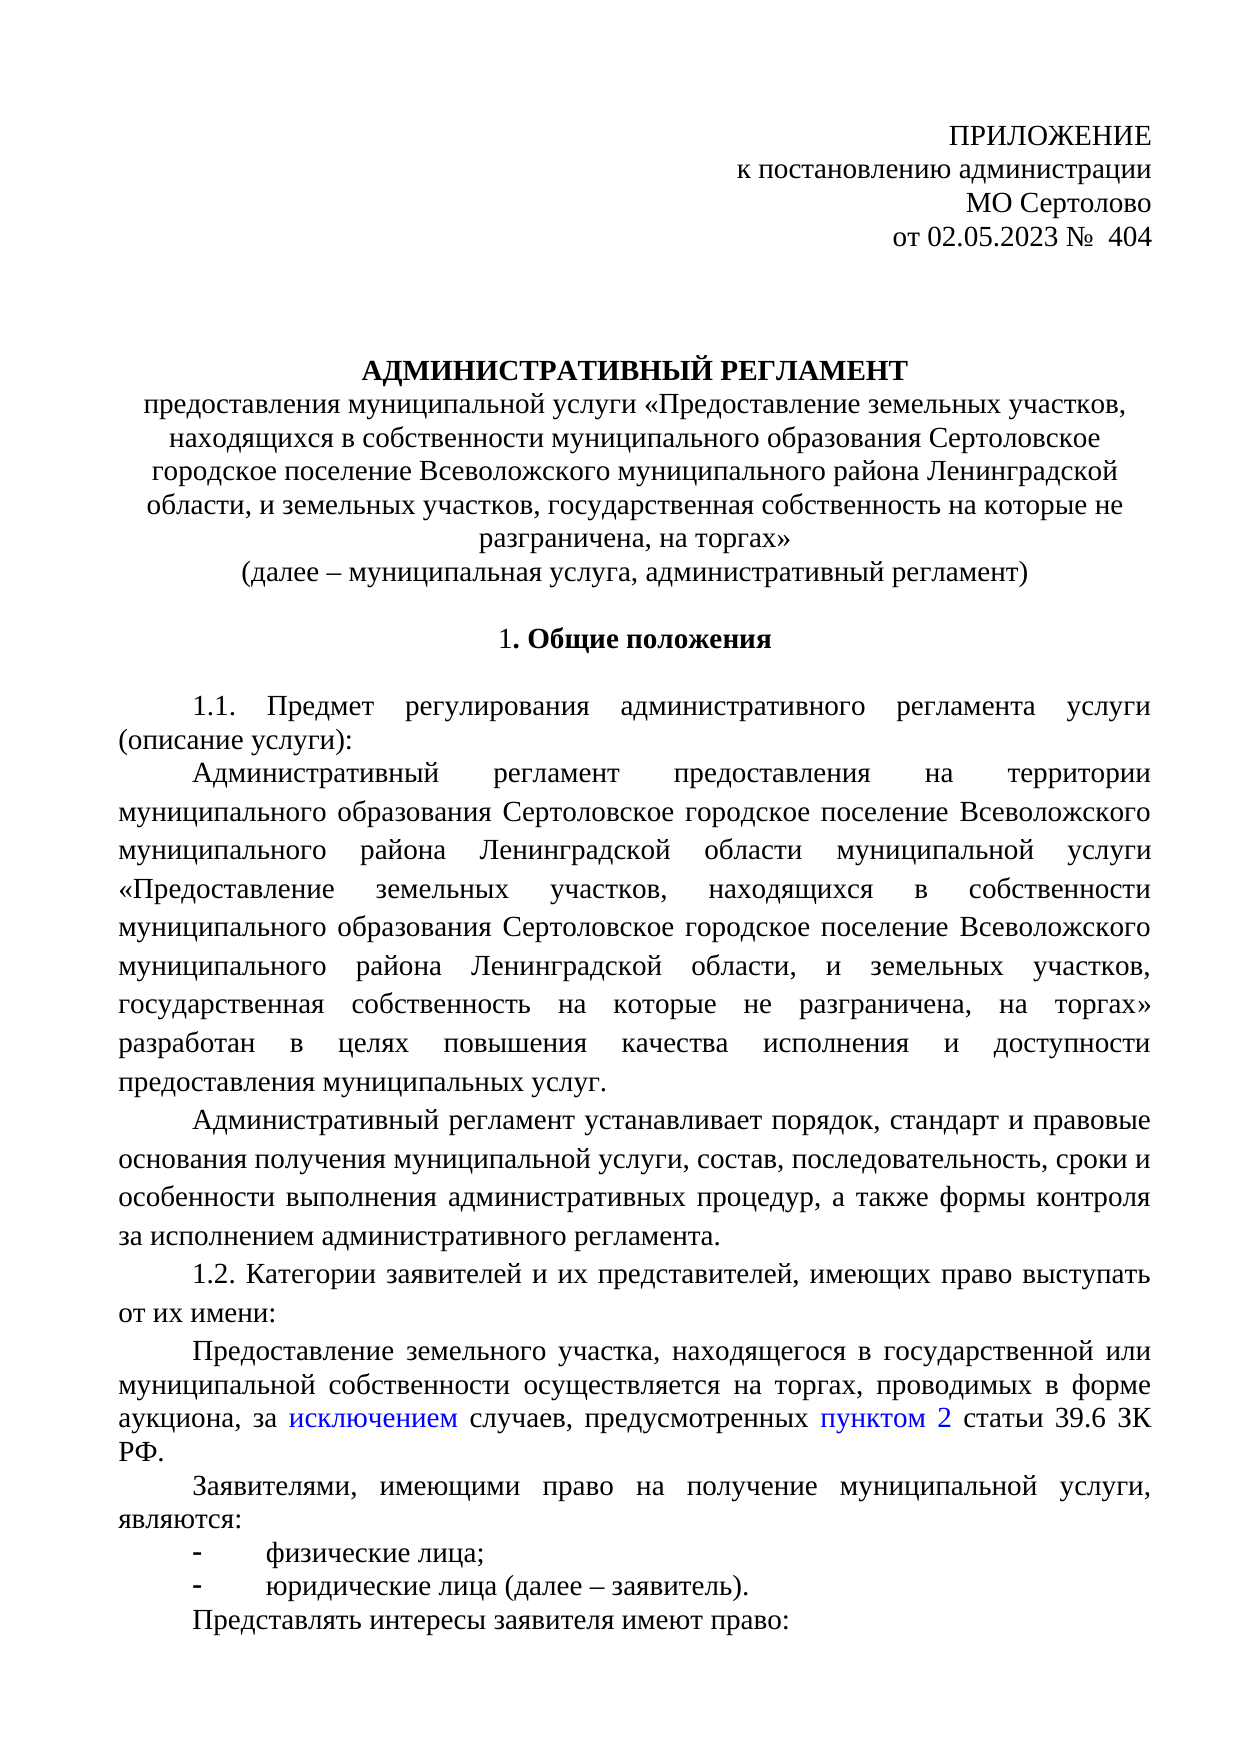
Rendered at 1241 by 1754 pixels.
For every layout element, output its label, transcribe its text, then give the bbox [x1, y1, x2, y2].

text Предоставление земельного участка, находящегося в государственной или муниципальной собственности осуществляется на торгах, проводимых в форме аукциона, за исключением случаев, предусмотренных пунктом 2 статьи 39.6 ЗК РФ. [118, 1333, 1152, 1468]
text 1.1. Предмет регулирования административного регламента услуги (описание услуги): [118, 688, 1152, 755]
text АДМИНИСТРАТИВНЫЙ РЕГЛАМЕНТ [118, 353, 1152, 386]
text 1. Общие положения [118, 621, 1152, 655]
text Административный регламент предоставления на территории муниципального образования Сертоловское городское поселение Всеволожского муниципального района Ленинградской области муниципальной услуги «Предоставление земельных участков, находящихся в собственности муниципального образования Сертоловское городское поселение Всеволожского муниципального района Ленинградской области, и земельных участков, государственная собственность на которые не разграничена, на торгах» разработан в целях повышения качества исполнения и доступности предоставления муниципальных услуг. [118, 755, 1152, 1097]
text Заявителями, имеющими право на получение муниципальной услуги, являются: [118, 1468, 1152, 1535]
text от 02.05.2023 № 404 [118, 219, 1152, 252]
text Административный регламент устанавливает порядок, стандарт и правовые основания получения муниципальной услуги, состав, последовательность, сроки и особенности выполнения административных процедур, а также формы контроля за исполнением административного регламента. [118, 1102, 1152, 1251]
text (далее – муниципальная услуга, административный регламент) [118, 554, 1152, 588]
text Представлять интересы заявителя имеют право: [118, 1602, 1152, 1636]
list юридические лица (далее – заявитель). [118, 1568, 1152, 1602]
text 1.2. Категории заявителей и их представителей, имеющих право выступать от их имени: [118, 1256, 1152, 1328]
list физические лица; [118, 1535, 1152, 1568]
text предоставления муниципальной услуги «Предоставление земельных участков, находящихся в собственности муниципального образования Сертоловское городское поселение Всеволожского муниципального района Ленинградской области, и земельных участков, государственная собственность на которые не разграничена, на торгах» [118, 386, 1152, 554]
text ПРИЛОЖЕНИЕ [118, 118, 1152, 152]
text к постановлению администрации [118, 152, 1152, 185]
text МО Сертолово [118, 185, 1152, 219]
